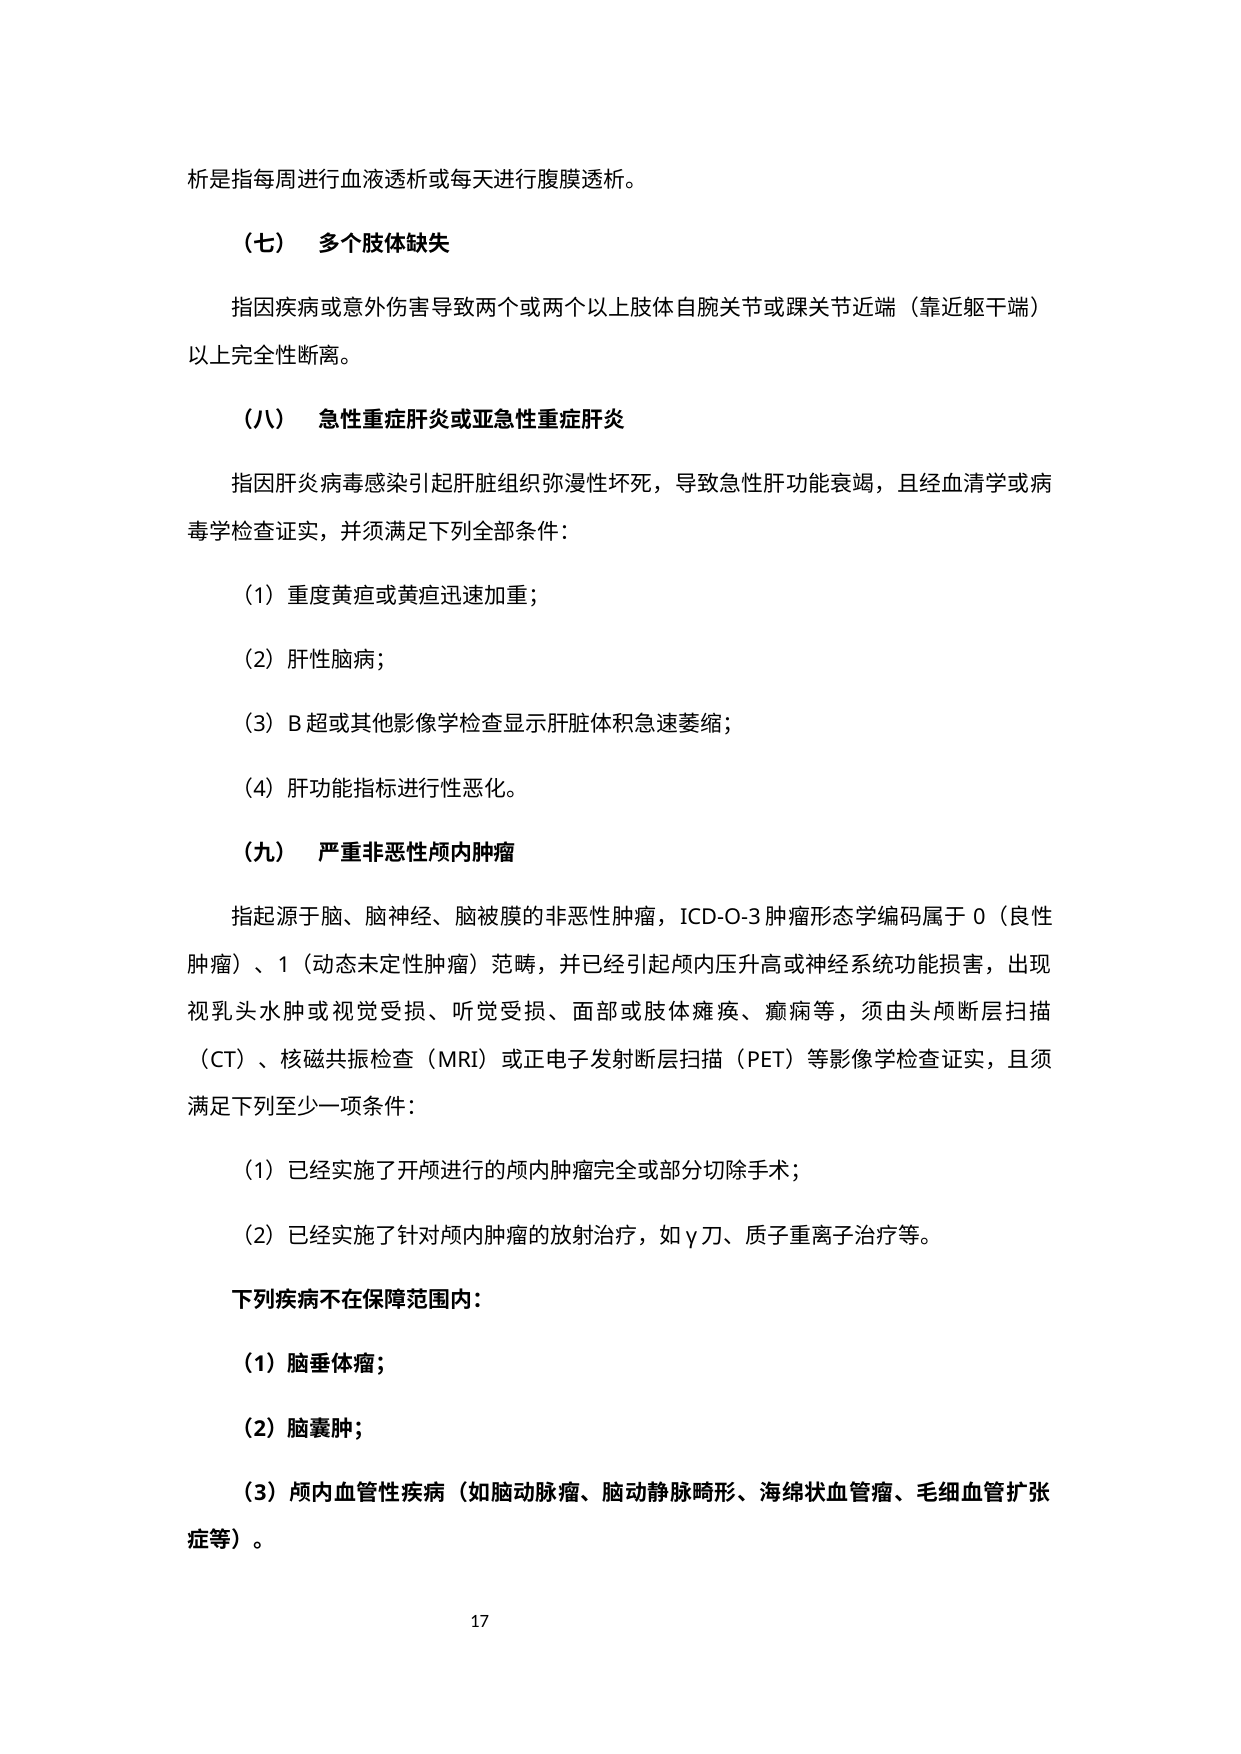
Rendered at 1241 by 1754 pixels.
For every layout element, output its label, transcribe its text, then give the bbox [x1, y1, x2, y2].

list 急性重症肝炎或亚急性重症肝炎 [187, 402, 1053, 434]
text （3）B超或其他影像学检查显示肝脏体积急速萎缩； [231, 706, 1053, 738]
text （1）已经实施了开颅进行的颅内肿瘤完全或部分切除手术； [187, 1153, 1053, 1185]
text 指起源于脑、脑神经、脑被膜的非恶性肿瘤，ICD-O-3肿瘤形态学编码属于 0（良性肿瘤）、1（动态未定性肿瘤）范畴，并已经引起颅内压升高或神经系统功能损害，出现视乳头水肿或视觉受损、听觉受损、面部或肢体瘫痪、癫痫等，须由头颅断层扫描（CT）、核磁共振检查（MRI）或正电子发射断层扫描（PET）等影像学检查证实，且须满足下列至少一项条件： [187, 899, 1053, 1121]
list 多个肢体缺失 [187, 226, 1053, 258]
text （1）重度黄疸或黄疸迅速加重； [231, 578, 1053, 609]
list 严重非恶性颅内肿瘤 [187, 835, 1053, 867]
text （1）脑垂体瘤； [187, 1346, 1053, 1378]
text （4）肝功能指标进行性恶化。 [231, 771, 1053, 802]
text （2）脑囊肿； [187, 1411, 1053, 1442]
text 指因疾病或意外伤害导致两个或两个以上肢体自腕关节或踝关节近端（靠近躯干端）以上完全性断离。 [187, 290, 1053, 369]
text （2）肝性脑病； [231, 642, 1053, 674]
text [187, 162, 1053, 194]
text 下列疾病不在保障范围内： [187, 1282, 1053, 1314]
text （2）已经实施了针对颅内肿瘤的放射治疗，如γ刀、质子重离子治疗等。 [187, 1218, 1053, 1249]
text （3）颅内血管性疾病（如脑动脉瘤、脑动静脉畸形、海绵状血管瘤、毛细血管扩张症等）。 [187, 1475, 1053, 1554]
text 指因肝炎病毒感染引起肝脏组织弥漫性坏死，导致急性肝功能衰竭，且经血清学或病毒学检查证实，并须满足下列全部条件： [187, 466, 1053, 545]
